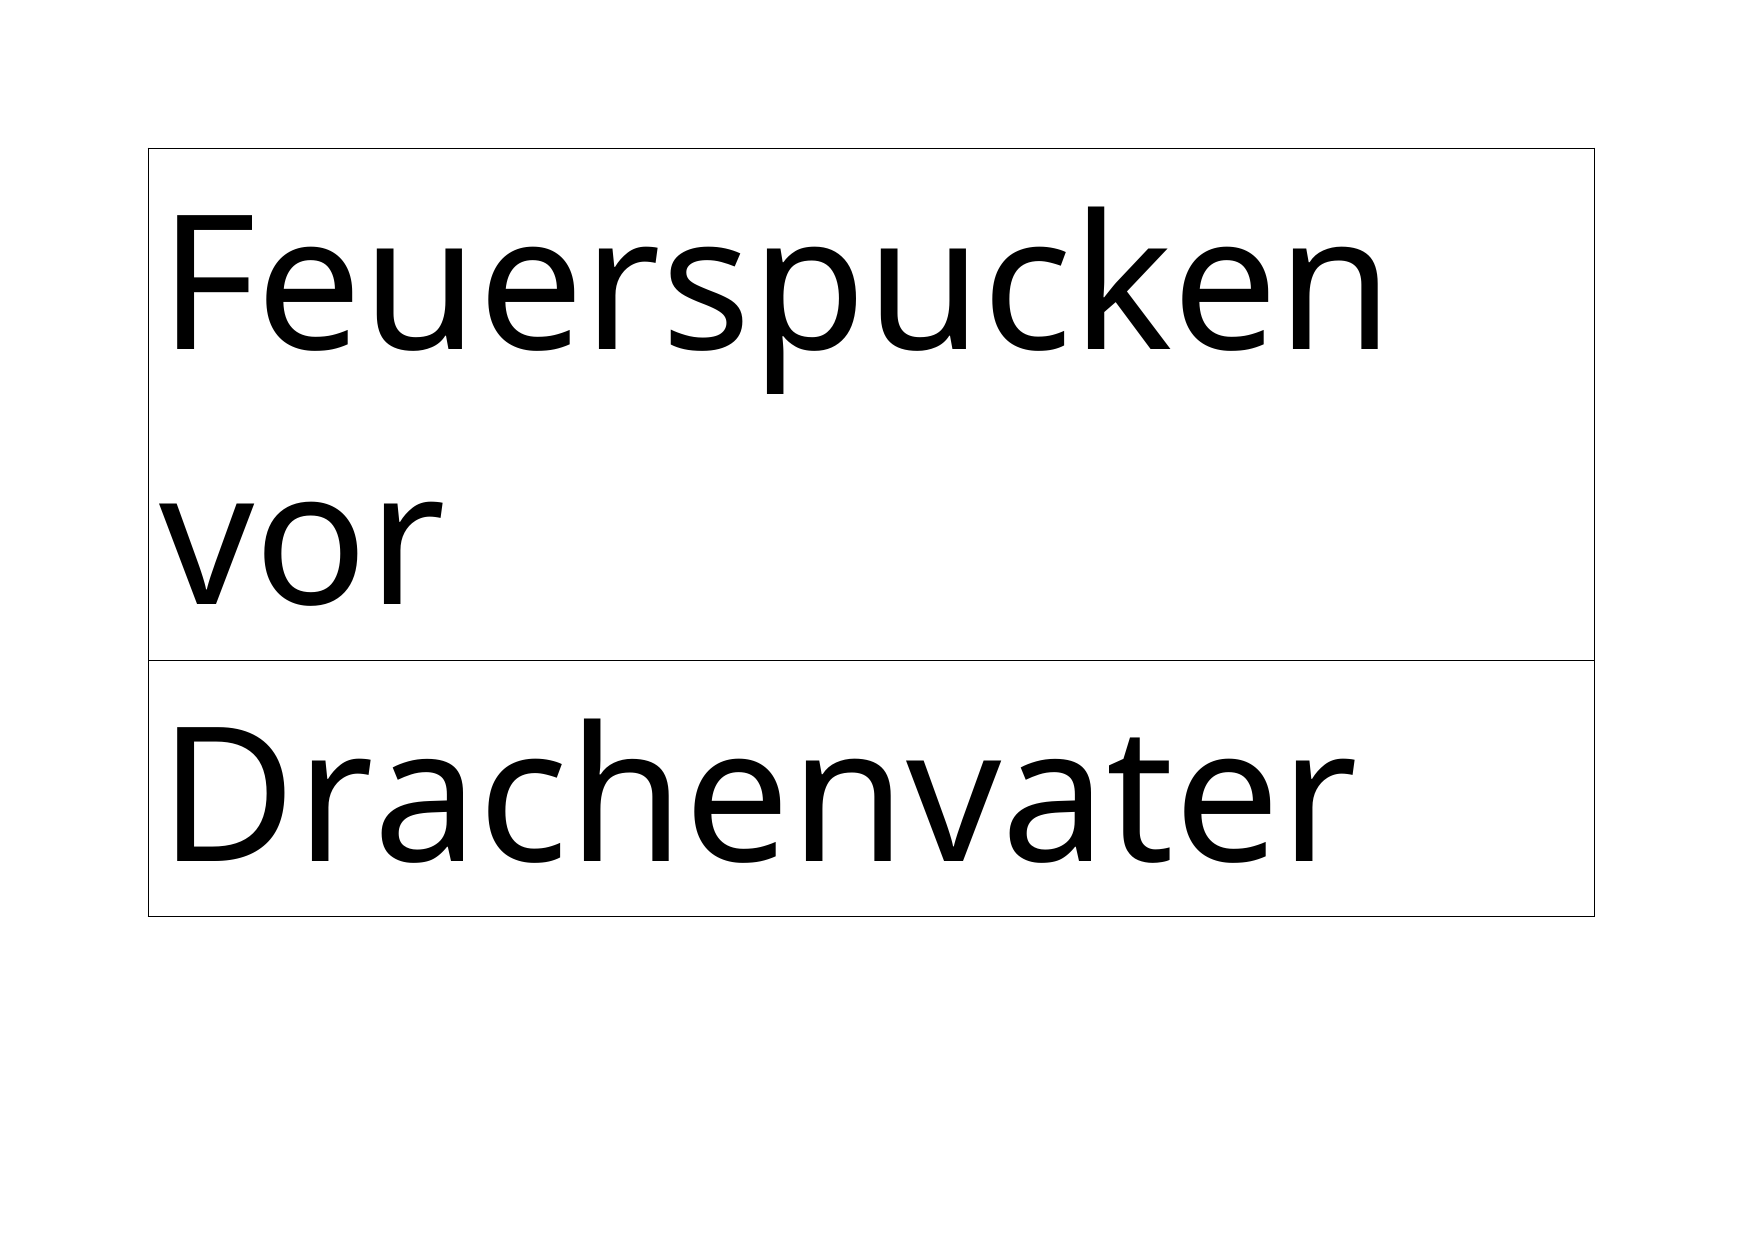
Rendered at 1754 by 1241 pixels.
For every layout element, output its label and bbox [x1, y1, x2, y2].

table_cell [149, 661, 1594, 916]
table_cell [149, 149, 1594, 659]
